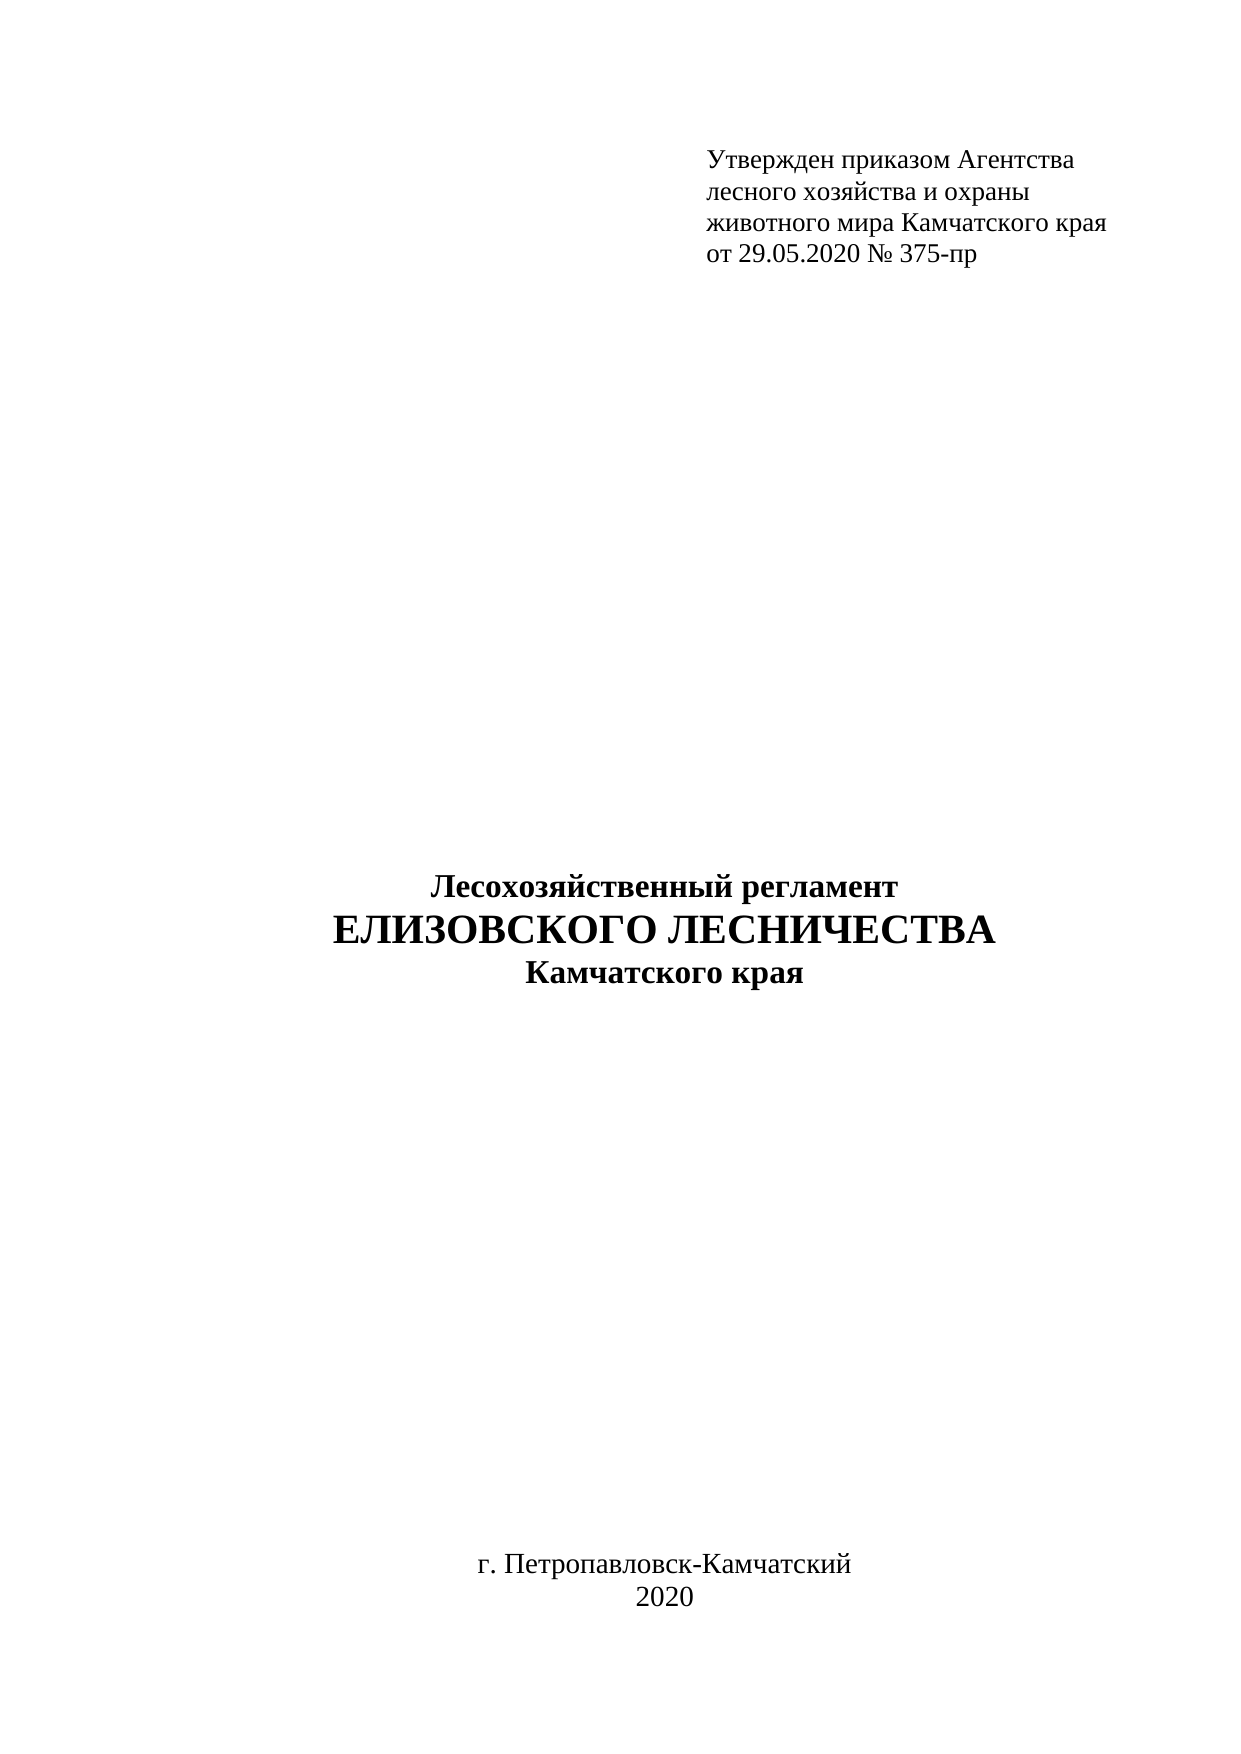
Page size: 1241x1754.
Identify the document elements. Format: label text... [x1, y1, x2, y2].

table_header Утвержден приказом Агентства лесного хозяйства и охраны животного мира Камчатского края от 29.05.2020 № 375-пр [695, 144, 1133, 323]
text Камчатского края [177, 952, 1152, 991]
text 2020 [177, 1579, 1152, 1613]
text г. Петропавловск-Камчатский [177, 1546, 1152, 1579]
text Лесохозяйственный регламент [177, 866, 1152, 904]
text ЕЛИЗОВСКОГО ЛЕСНИЧЕСТВА [177, 904, 1152, 952]
